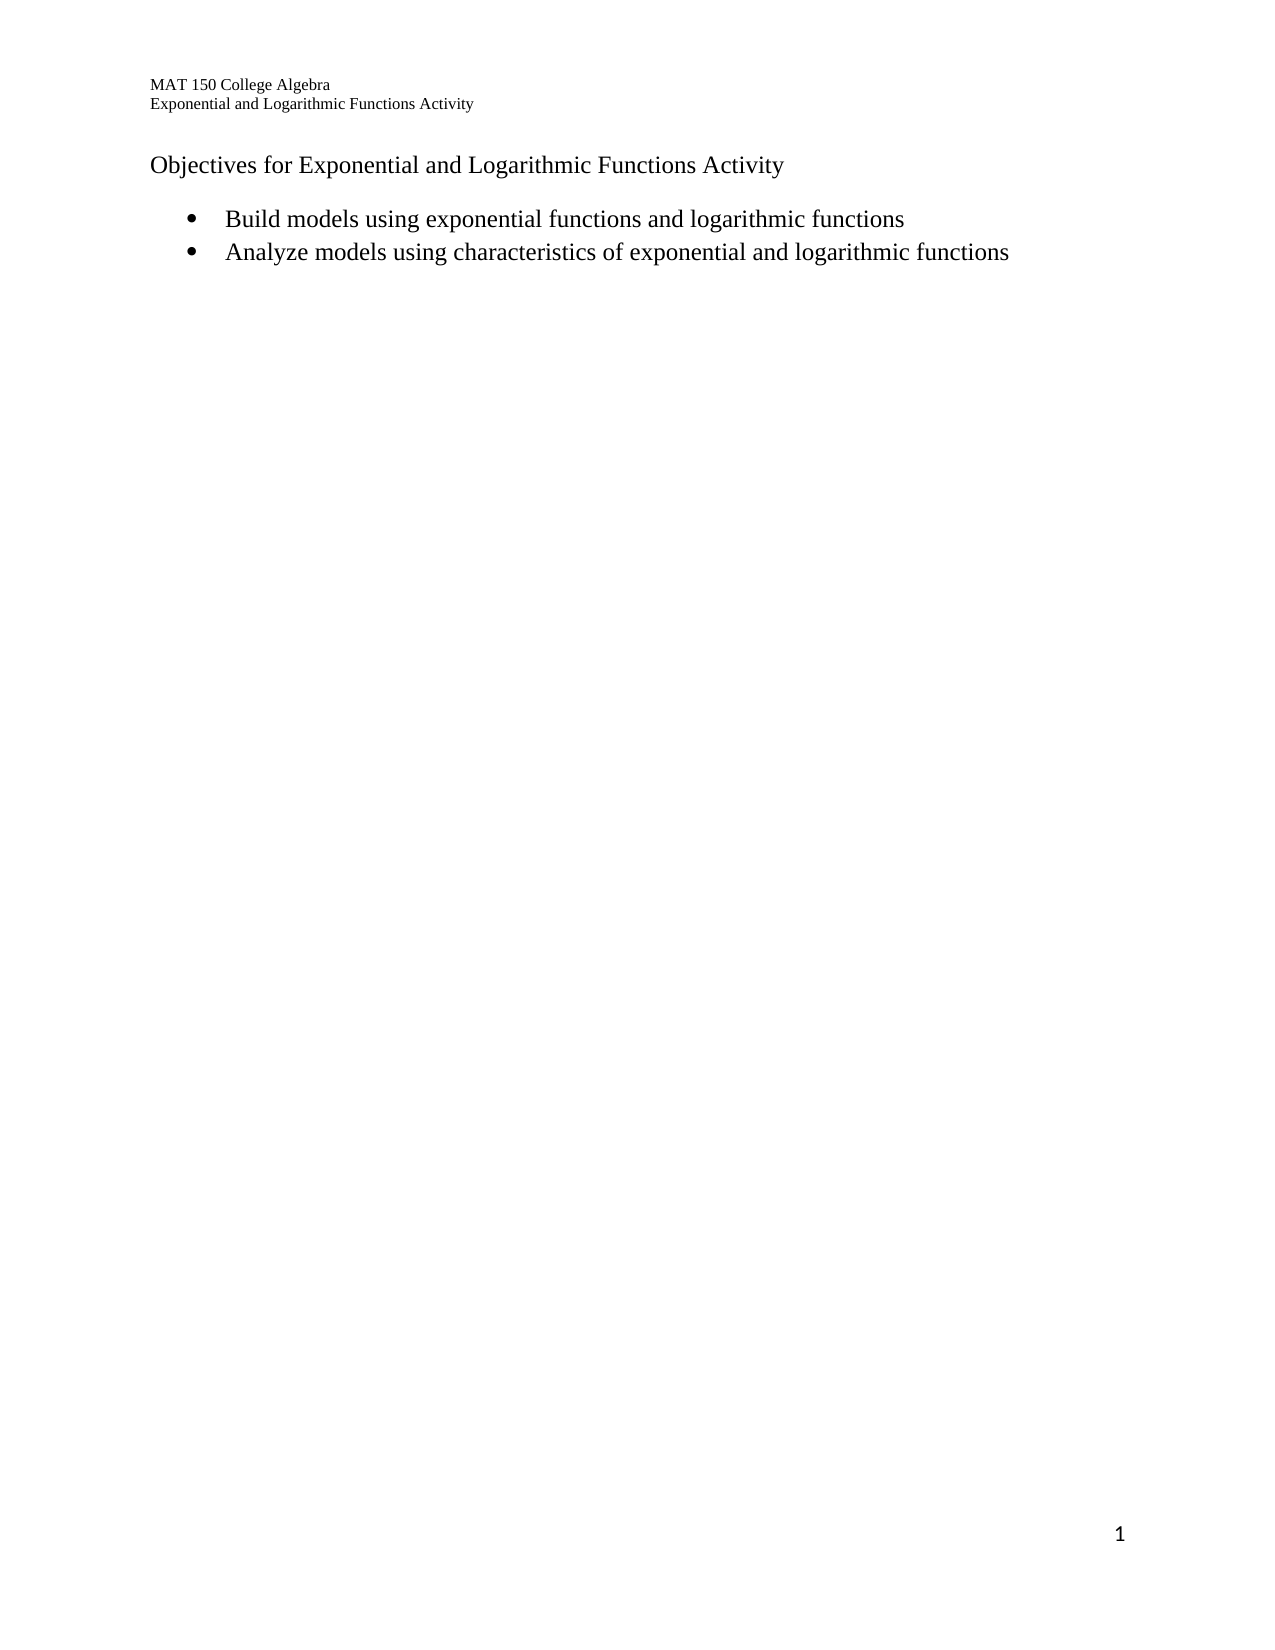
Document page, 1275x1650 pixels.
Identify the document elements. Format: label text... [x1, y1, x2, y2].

list Analyze models using characteristics of exponential and logarithmic functions [187, 237, 1125, 266]
text Objectives for Exponential and Logarithmic Functions Activity [150, 150, 1125, 179]
list Build models using exponential functions and logarithmic functions [187, 204, 1125, 233]
